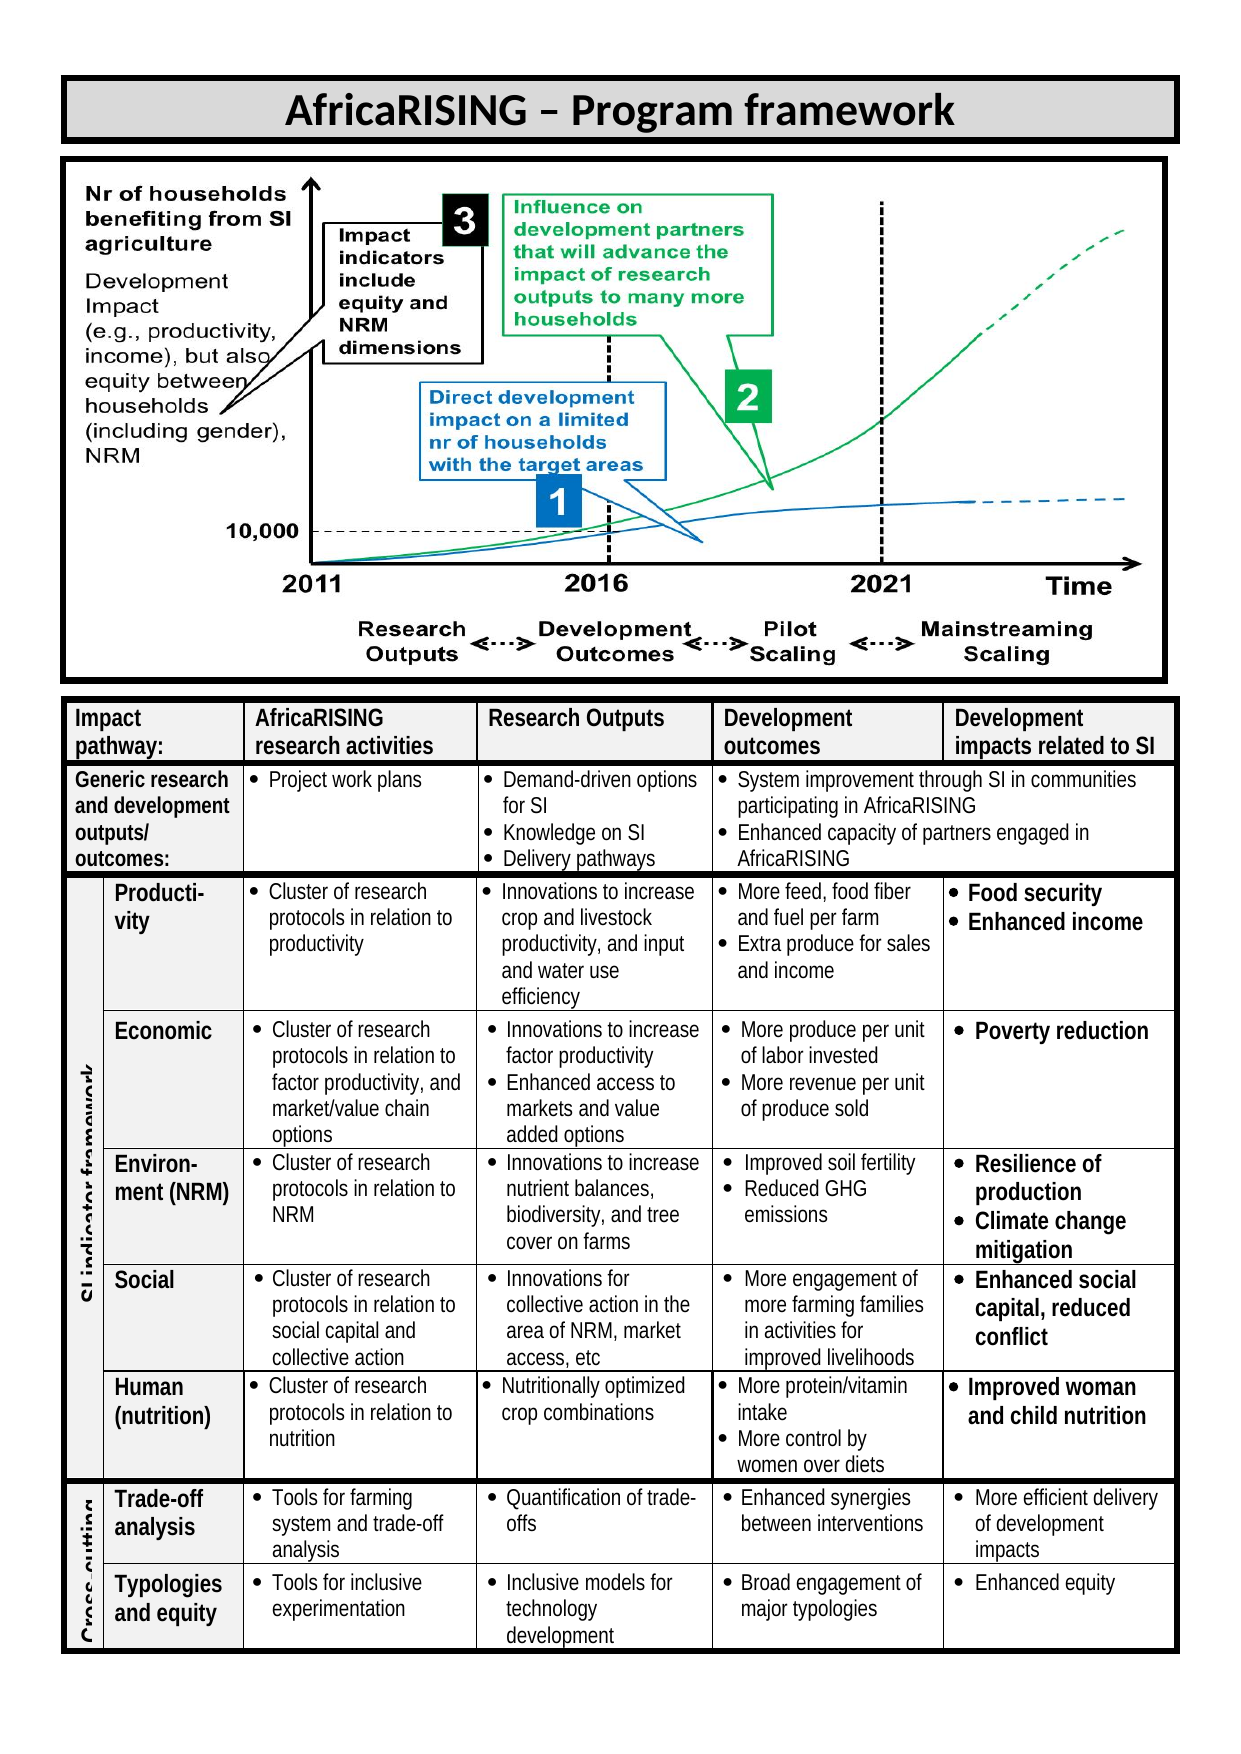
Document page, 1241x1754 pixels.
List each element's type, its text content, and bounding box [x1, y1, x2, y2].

table_header Research Outputs [478, 703, 711, 760]
table_cell Cross-cutting [67, 1484, 103, 1648]
table_cell Resilience of production Climate change mitigation [944, 1149, 1174, 1263]
table_cell Food security Enhanced income [944, 878, 1174, 1009]
table_cell Improved woman and child nutrition [944, 1372, 1174, 1477]
table_header Impact pathway: [67, 703, 243, 760]
table_cell Demand-driven options for SI Knowledge on SI Delivery pathways [479, 766, 712, 871]
table_header Development outcomes [714, 703, 942, 760]
table_cell System improvement through SI in communities participating in AfricaRISING Enhanced capacity of partners engaged in AfricaRISING [713, 766, 1174, 871]
table_cell Cluster of research protocols in relation to factor productivity, and market/value chain options [244, 1011, 476, 1147]
table_header AfricaRISING – Program framework [67, 81, 1174, 137]
picture [66, 162, 1162, 677]
table_cell Innovations to increase factor productivity Enhanced access to markets and value added options [477, 1011, 712, 1147]
table_cell Enhanced equity [944, 1564, 1174, 1648]
table_cell Innovations for collective action in the area of NRM, market access, etc [477, 1265, 712, 1370]
table_header AfricaRISING research activities [245, 703, 476, 760]
table_cell More feed, food fiber and fuel per farm Extra produce for sales and income [713, 878, 943, 1009]
table_cell Cluster of research protocols in relation to NRM [244, 1149, 476, 1263]
table_cell Economic [104, 1011, 243, 1147]
table_cell Cluster of research protocols in relation to social capital and collective action [244, 1265, 476, 1370]
table_cell Enhanced synergies between interventions [713, 1484, 943, 1563]
table_cell Quantification of trade-offs [477, 1484, 712, 1563]
table_cell Innovations to increase crop and livestock productivity, and input and water use efficiency [477, 878, 712, 1009]
table_cell Nutritionally optimized crop combinations [478, 1372, 711, 1477]
table_cell Social [104, 1265, 243, 1370]
table_cell Project work plans [244, 766, 478, 871]
table_cell Producti-vity [104, 878, 243, 1009]
table_cell Cluster of research protocols in relation to nutrition [245, 1372, 476, 1477]
table_cell SI indicator framework [67, 878, 103, 1477]
table_cell Tools for farming system and trade-off analysis [244, 1484, 476, 1563]
table_cell More engagement of more farming families in activities for improved livelihoods [713, 1265, 943, 1370]
table_cell Environ-ment (NRM) [104, 1149, 243, 1263]
table_cell Improved soil fertility Reduced GHG emissions [713, 1149, 943, 1263]
table_cell Trade-off analysis [104, 1484, 243, 1563]
table_cell Poverty reduction [944, 1011, 1174, 1147]
table_cell Generic research and development outputs/ outcomes: [67, 766, 243, 871]
table_cell Broad engagement of major typologies [713, 1564, 943, 1648]
table_cell Innovations to increase nutrient balances, biodiversity, and tree cover on farms [477, 1149, 712, 1263]
table_header Development impacts related to SI [944, 703, 1174, 760]
table_cell Typologies and equity [104, 1564, 243, 1648]
table_cell More produce per unit of labor invested More revenue per unit of produce sold [713, 1011, 943, 1147]
table_cell Inclusive models for technology development [477, 1564, 712, 1648]
table_cell Tools for inclusive experimentation [244, 1564, 476, 1648]
table_cell Human (nutrition) [104, 1372, 243, 1477]
table_cell More efficient delivery of development impacts [944, 1484, 1174, 1563]
table_cell Enhanced social capital, reduced conflict [944, 1265, 1174, 1370]
table_cell More protein/vitamin intake More control by women over diets [714, 1372, 942, 1477]
table_cell Cluster of research protocols in relation to productivity [244, 878, 476, 1009]
